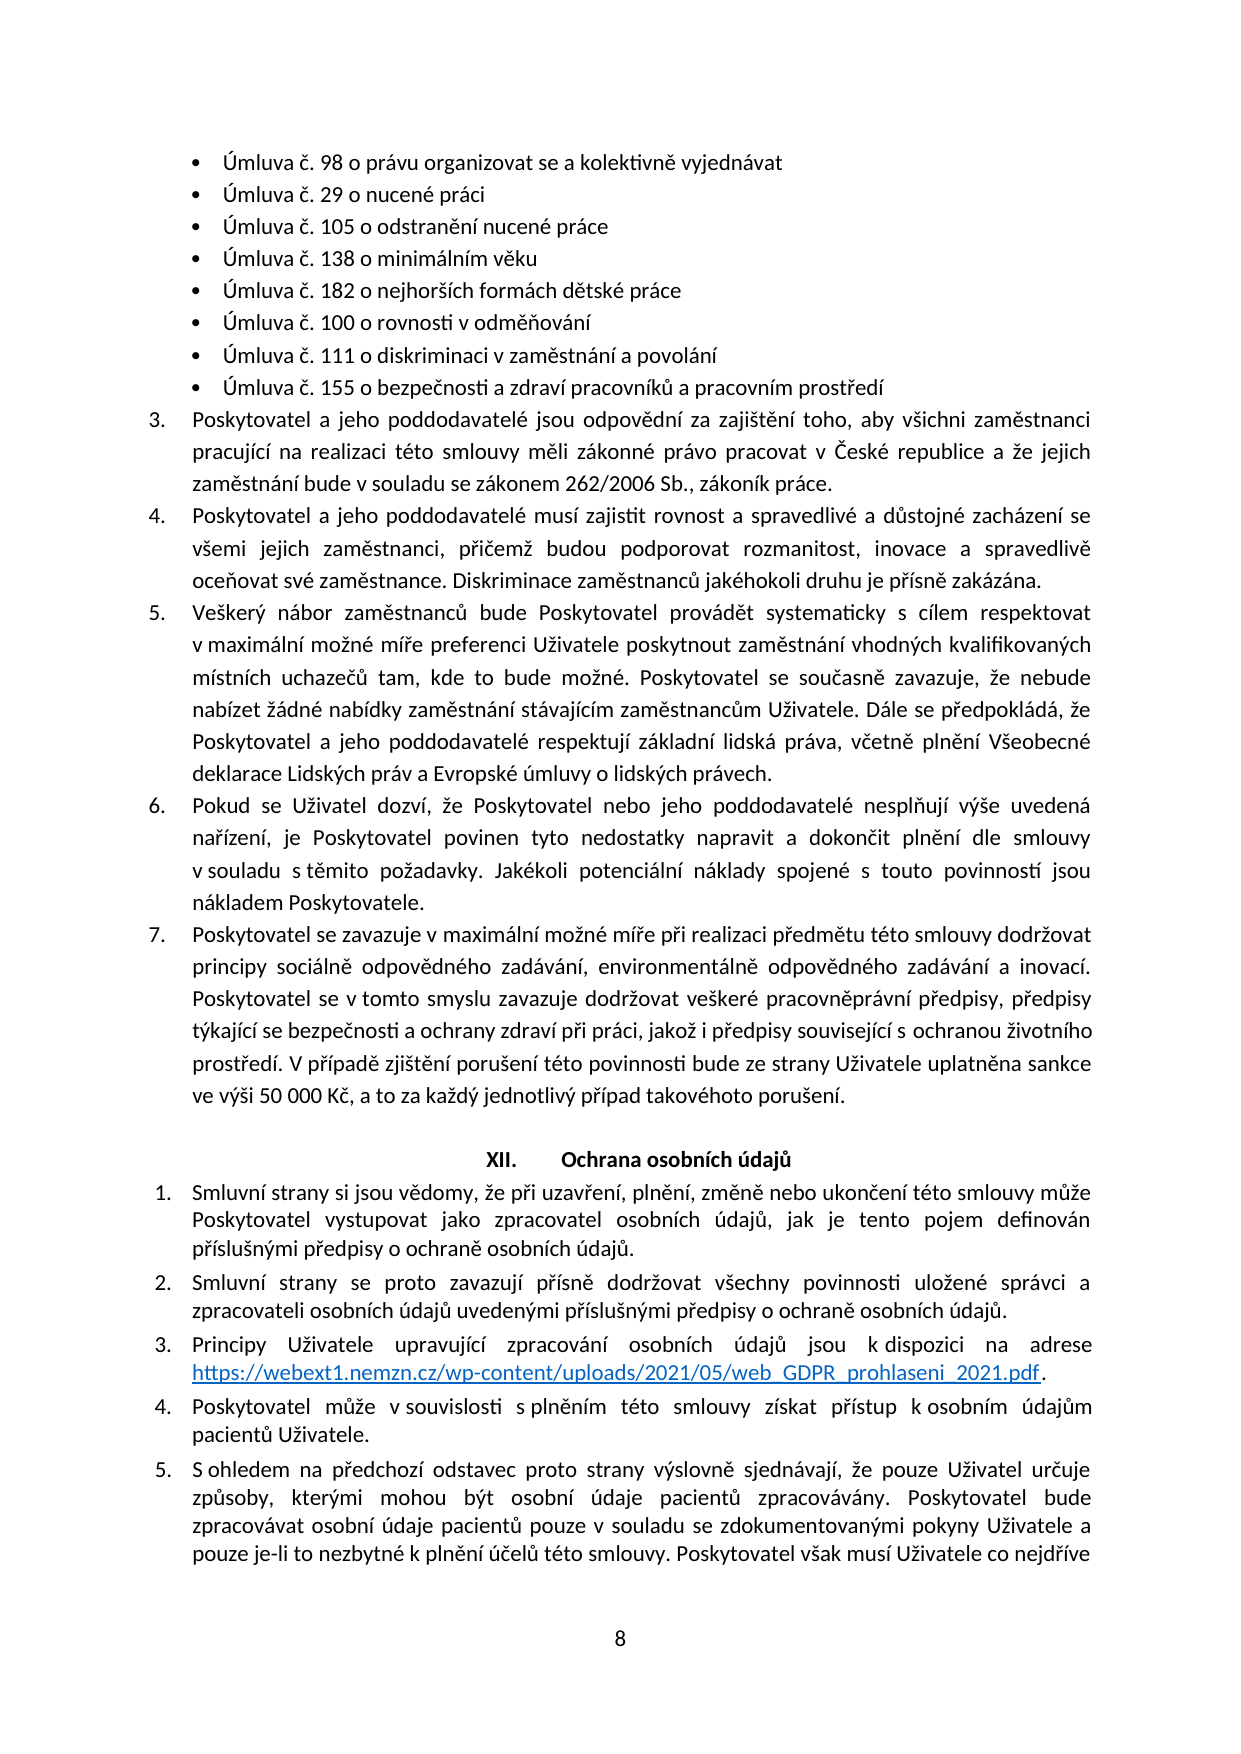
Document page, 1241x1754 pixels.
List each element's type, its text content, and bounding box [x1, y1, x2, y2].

list Veškerý nábor zaměstnanců bude Poskytovatel provádět systematicky s cílem respektovat v maximální možné míře preferenci Uživatele poskytnout zaměstnání vhodných kvalifikovaných místních uchazečů tam, kde to bude možné. Poskytovatel se současně zavazuje, že nebude nabízet žádné nabídky zaměstnání stávajícím zaměstnancům Uživatele. Dále se předpokládá, že Poskytovatel a jeho poddodavatelé respektují základní lidská práva, včetně plnění Všeobecné deklarace Lidských práv a Evropské úmluvy o lidských právech. [148, 598, 1093, 787]
list Poskytovatel a jeho poddodavatelé musí zajistit rovnost a spravedlivé a důstojné zacházení se všemi jejich zaměstnanci, přičemž budou podporovat rozmanitost, inovace a spravedlivě oceňovat své zaměstnance. Diskriminace zaměstnanců jakéhokoli druhu je přísně zakázána. [148, 502, 1093, 594]
list Úmluva č. 105 o odstranění nucené práce [192, 212, 1093, 240]
list Smluvní strany si jsou vědomy, že při uzavření, plnění, změně nebo ukončení této smlouvy může Poskytovatel vystupovat jako zpracovatel osobních údajů, jak je tento pojem definován příslušnými předpisy o ochraně osobních údajů. [154, 1178, 1093, 1262]
list Poskytovatel se zavazuje v maximální možné míře při realizaci předmětu této smlouvy dodržovat principy sociálně odpovědného zadávání, environmentálně odpovědného zadávání a inovací. Poskytovatel se v tomto smyslu zavazuje dodržovat veškeré pracovněprávní předpisy, předpisy týkající se bezpečnosti a ochrany zdraví při práci, jakož i předpisy související s ochranou životního prostředí. V případě zjištění porušení této povinnosti bude ze strany Uživatele uplatněna sankce ve výši 50 000 Kč, a to za každý jednotlivý případ takovéhoto porušení. [148, 920, 1093, 1109]
list Úmluva č. 138 o minimálním věku [192, 244, 1093, 272]
list Úmluva č. 29 o nucené práci [192, 180, 1093, 208]
list Poskytovatel a jeho poddodavatelé jsou odpovědní za zajištění toho, aby všichni zaměstnanci pracující na realizaci této smlouvy měli zákonné právo pracovat v České republice a že jejich zaměstnání bude v souladu se zákonem 262/2006 Sb., zákoník práce. [148, 405, 1093, 497]
list Úmluva č. 98 o právu organizovat se a kolektivně vyjednávat [192, 148, 1093, 176]
list Poskytovatel může v souvislosti s plněním této smlouvy získat přístup k osobním údajům pacientů Uživatele. [154, 1392, 1093, 1448]
list Ochrana osobních údajů [185, 1145, 1093, 1173]
list Smluvní strany se proto zavazují přísně dodržovat všechny povinnosti uložené správci a zpracovateli osobních údajů uvedenými příslušnými předpisy o ochraně osobních údajů. [154, 1268, 1093, 1324]
list Úmluva č. 100 o rovnosti v odměňování [192, 308, 1093, 337]
list Úmluva č. 155 o bezpečnosti a zdraví pracovníků a pracovním prostředí [192, 373, 1093, 401]
list Principy Uživatele upravující zpracování osobních údajů jsou k dispozici na adrese https://webext1.nemzn.cz/wp-content/uploads/2021/05/web_GDPR_prohlaseni_2021.pdf. [154, 1330, 1093, 1386]
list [154, 1455, 1093, 1567]
list Pokud se Uživatel dozví, že Poskytovatel nebo jeho poddodavatelé nesplňují výše uvedená nařízení, je Poskytovatel povinen tyto nedostatky napravit a dokončit plnění dle smlouvy v souladu s těmito požadavky. Jakékoli potenciální náklady spojené s touto povinností jsou nákladem Poskytovatele. [148, 791, 1093, 916]
list Úmluva č. 182 o nejhorších formách dětské práce [192, 276, 1093, 304]
list Úmluva č. 111 o diskriminaci v zaměstnání a povolání [192, 341, 1093, 369]
